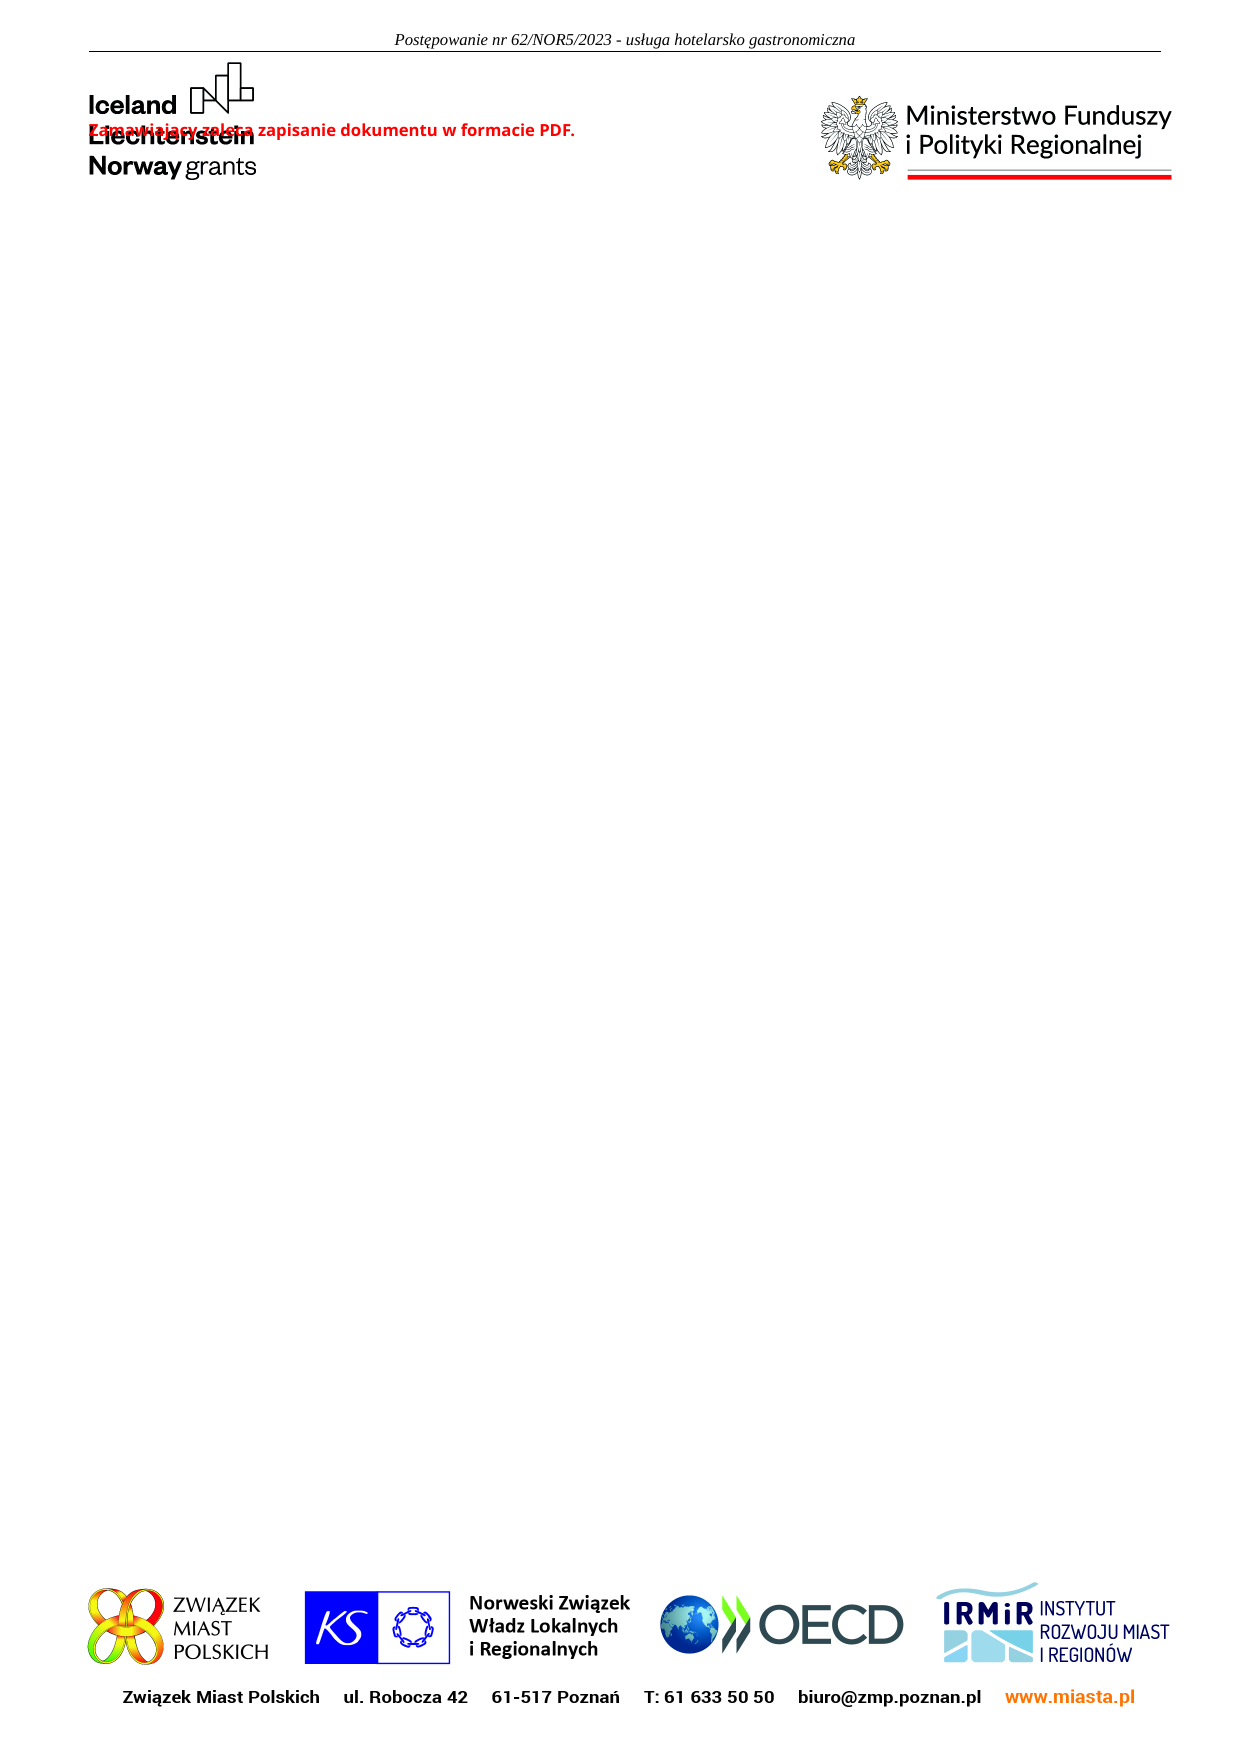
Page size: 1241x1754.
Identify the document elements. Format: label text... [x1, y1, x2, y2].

text Zamawiający zaleca zapisanie dokumentu w formacie PDF. [89, 118, 1152, 141]
picture [8, 8, 1241, 1754]
